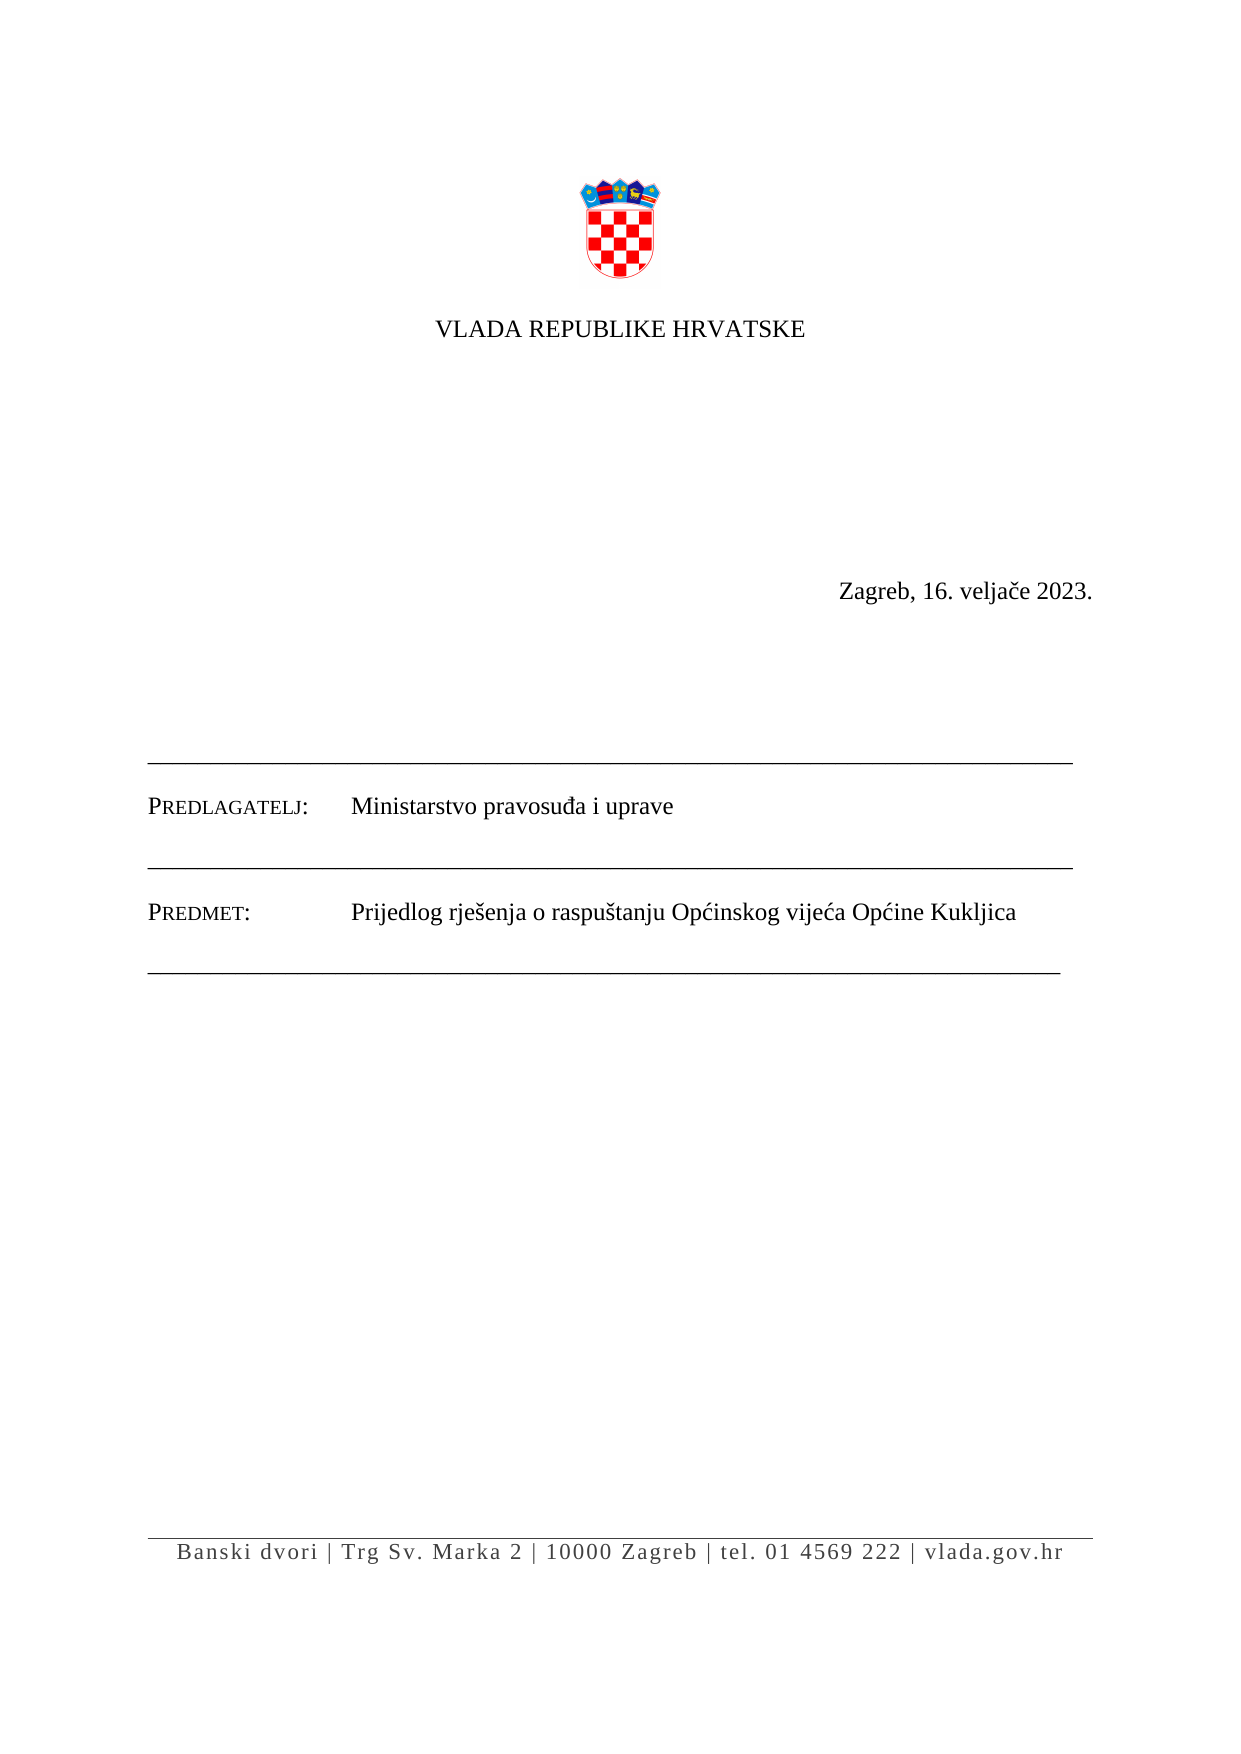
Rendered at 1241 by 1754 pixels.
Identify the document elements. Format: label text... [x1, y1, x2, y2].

table_header Prijedlog rješenja o raspuštanju Općinskog vijeća Općine Kukljica [340, 897, 1093, 948]
text Banski dvori | Trg Sv. Marka 2 | 10000 Zagreb | tel. 01 4569 222 | vlada.gov.hr [148, 1539, 1093, 1565]
table_header Ministarstvo pravosuđa i uprave [340, 791, 1093, 843]
text _________________________________________________________________________ [148, 948, 1093, 977]
text VLADA REPUBLIKE HRVATSKE [148, 314, 1093, 343]
table_header Predlagatelj: [136, 791, 339, 843]
text __________________________________________________________________________ [148, 738, 1093, 766]
table_header Predmet: [136, 897, 339, 948]
picture [578, 176, 662, 289]
text Zagreb, 16. veljače 2023. [148, 576, 1093, 605]
text __________________________________________________________________________ [148, 843, 1093, 871]
